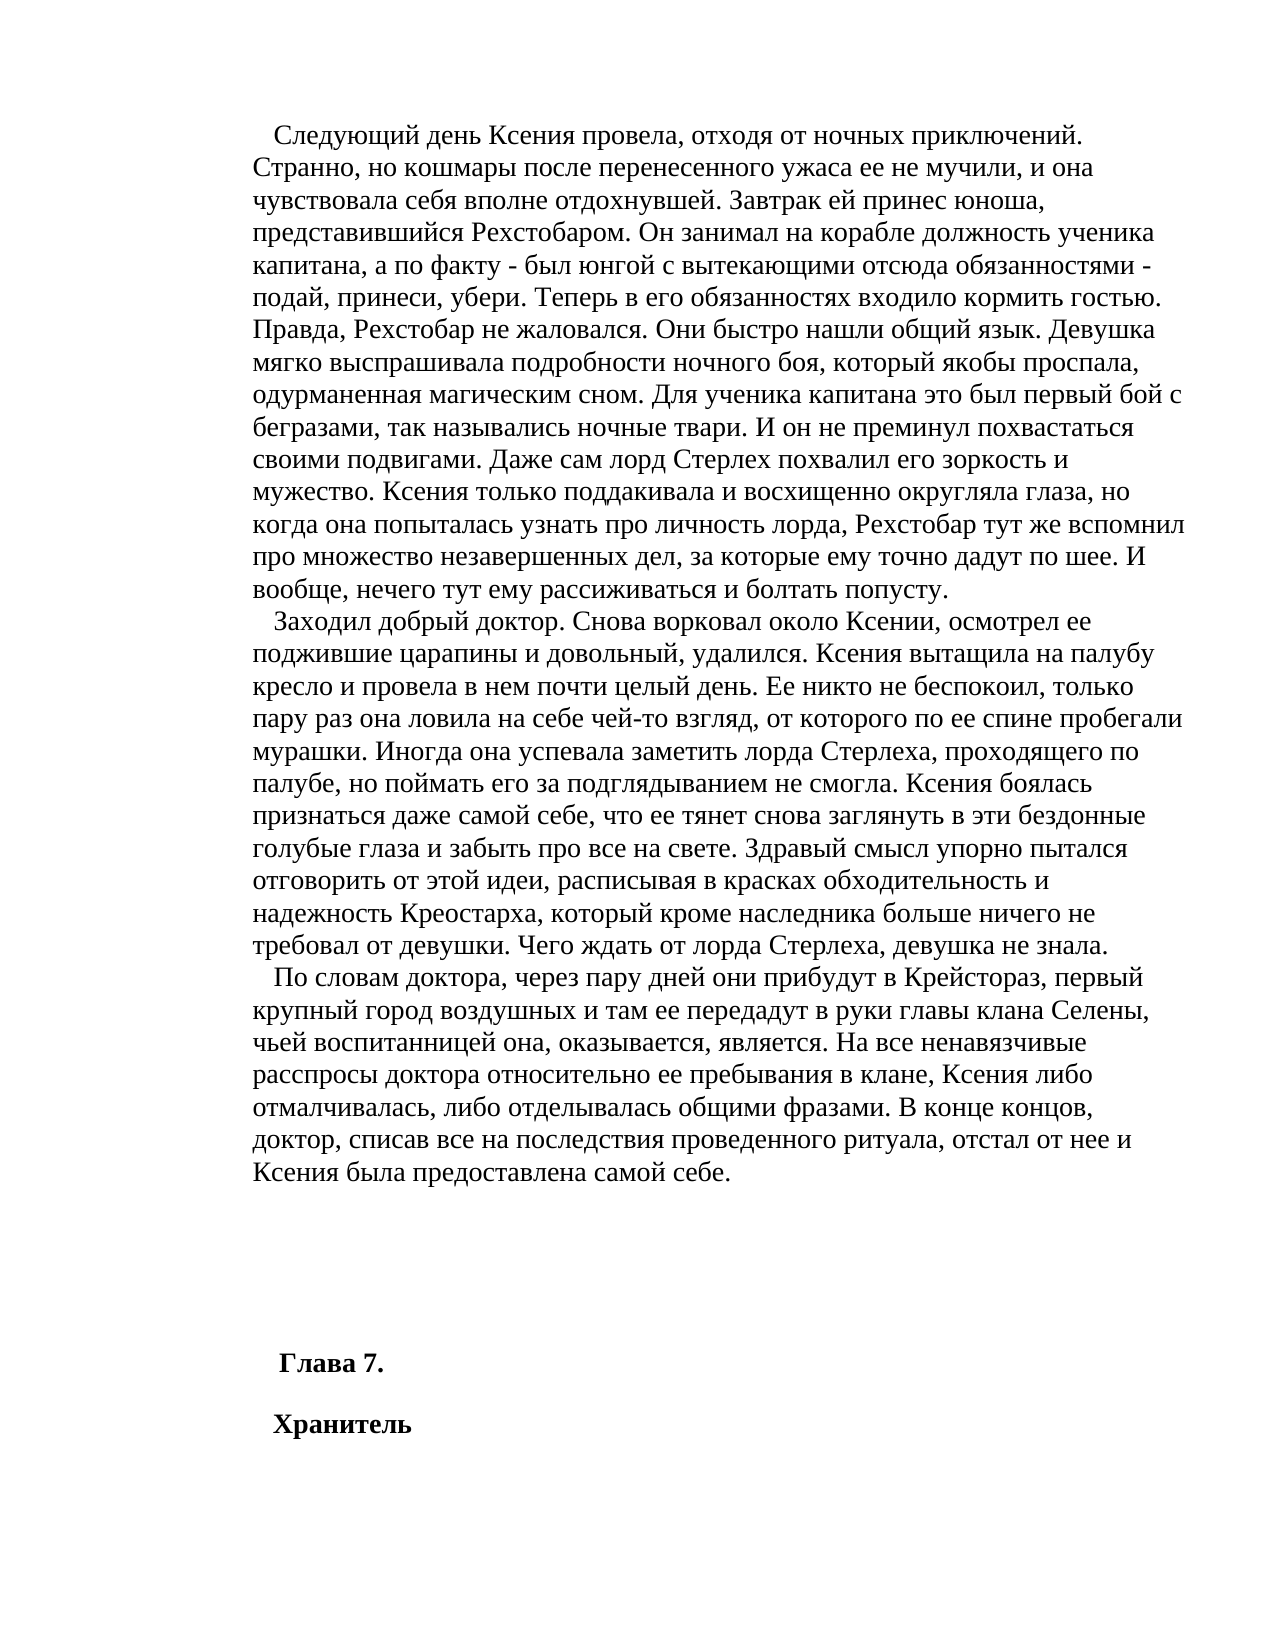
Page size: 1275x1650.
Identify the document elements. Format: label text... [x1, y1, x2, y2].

text Следующий день Ксения провела, отходя от ночных приключений. Странно, но кошмары после перенесенного ужаса ее не мучили, и она чувствовала себя вполне отдохнувшей. Завтрак ей принес юноша, представившийся Рехстобаром. Он занимал на корабле должность ученика капитана, а по факту - был юнгой с вытекающими отсюда обязанностями - подай, принеси, убери. Теперь в его обязанностях входило кормить гостью. Правда, Рехстобар не жаловался. Они быстро нашли общий язык. Девушка мягко выспрашивала подробности ночного боя, который якобы проспала, одурманенная магическим сном. Для ученика капитана это был первый бой с бегразами, так назывались ночные твари. И он не преминул похвастаться своими подвигами. Даже сам лорд Стерлех похвалил его зоркость и мужество. Ксения только поддакивала и восхищенно округляла глаза, но когда она попыталась узнать про личность лорда, Рехстобар тут же вспомнил про множество незавершенных дел, за которые ему точно дадут по шее. И вообще, нечего тут ему рассиживаться и болтать попусту. [252, 118, 1186, 604]
subtitle Хранитель [177, 1407, 1186, 1440]
text Заходил добрый доктор. Снова ворковал около Ксении, осмотрел ее поджившие царапины и довольный, удалился. Ксения вытащила на палубу кресло и провела в нем почти целый день. Ее никто не беспокоил, только пару раз она ловила на себе чей-то взгляд, от которого по ее спине пробегали мурашки. Иногда она успевала заметить лорда Стерлеха, проходящего по палубе, но поймать его за подглядыванием не смогла. Ксения боялась признаться даже самой себе, что ее тянет снова заглянуть в эти бездонные голубые глаза и забыть про все на свете. Здравый смысл упорно пытался отговорить от этой идеи, расписывая в красках обходительность и надежность Креостарха, который кроме наследника больше ничего не требовал от девушки. Чего ждать от лорда Стерлеха, девушка не знала. [252, 604, 1186, 960]
text По словам доктора, через пару дней они прибудут в Крейстораз, первый крупный город воздушных и там ее передадут в руки главы клана Селены, чьей воспитанницей она, оказывается, является. На все ненавязчивые расспросы доктора относительно ее пребывания в клане, Ксения либо отмалчивалась, либо отделывалась общими фразами. В конце концов, доктор, списав все на последствия проведенного ритуала, отстал от нее и Ксения была предоставлена самой себе. [252, 960, 1186, 1187]
subtitle Глава 7. [177, 1346, 1186, 1378]
